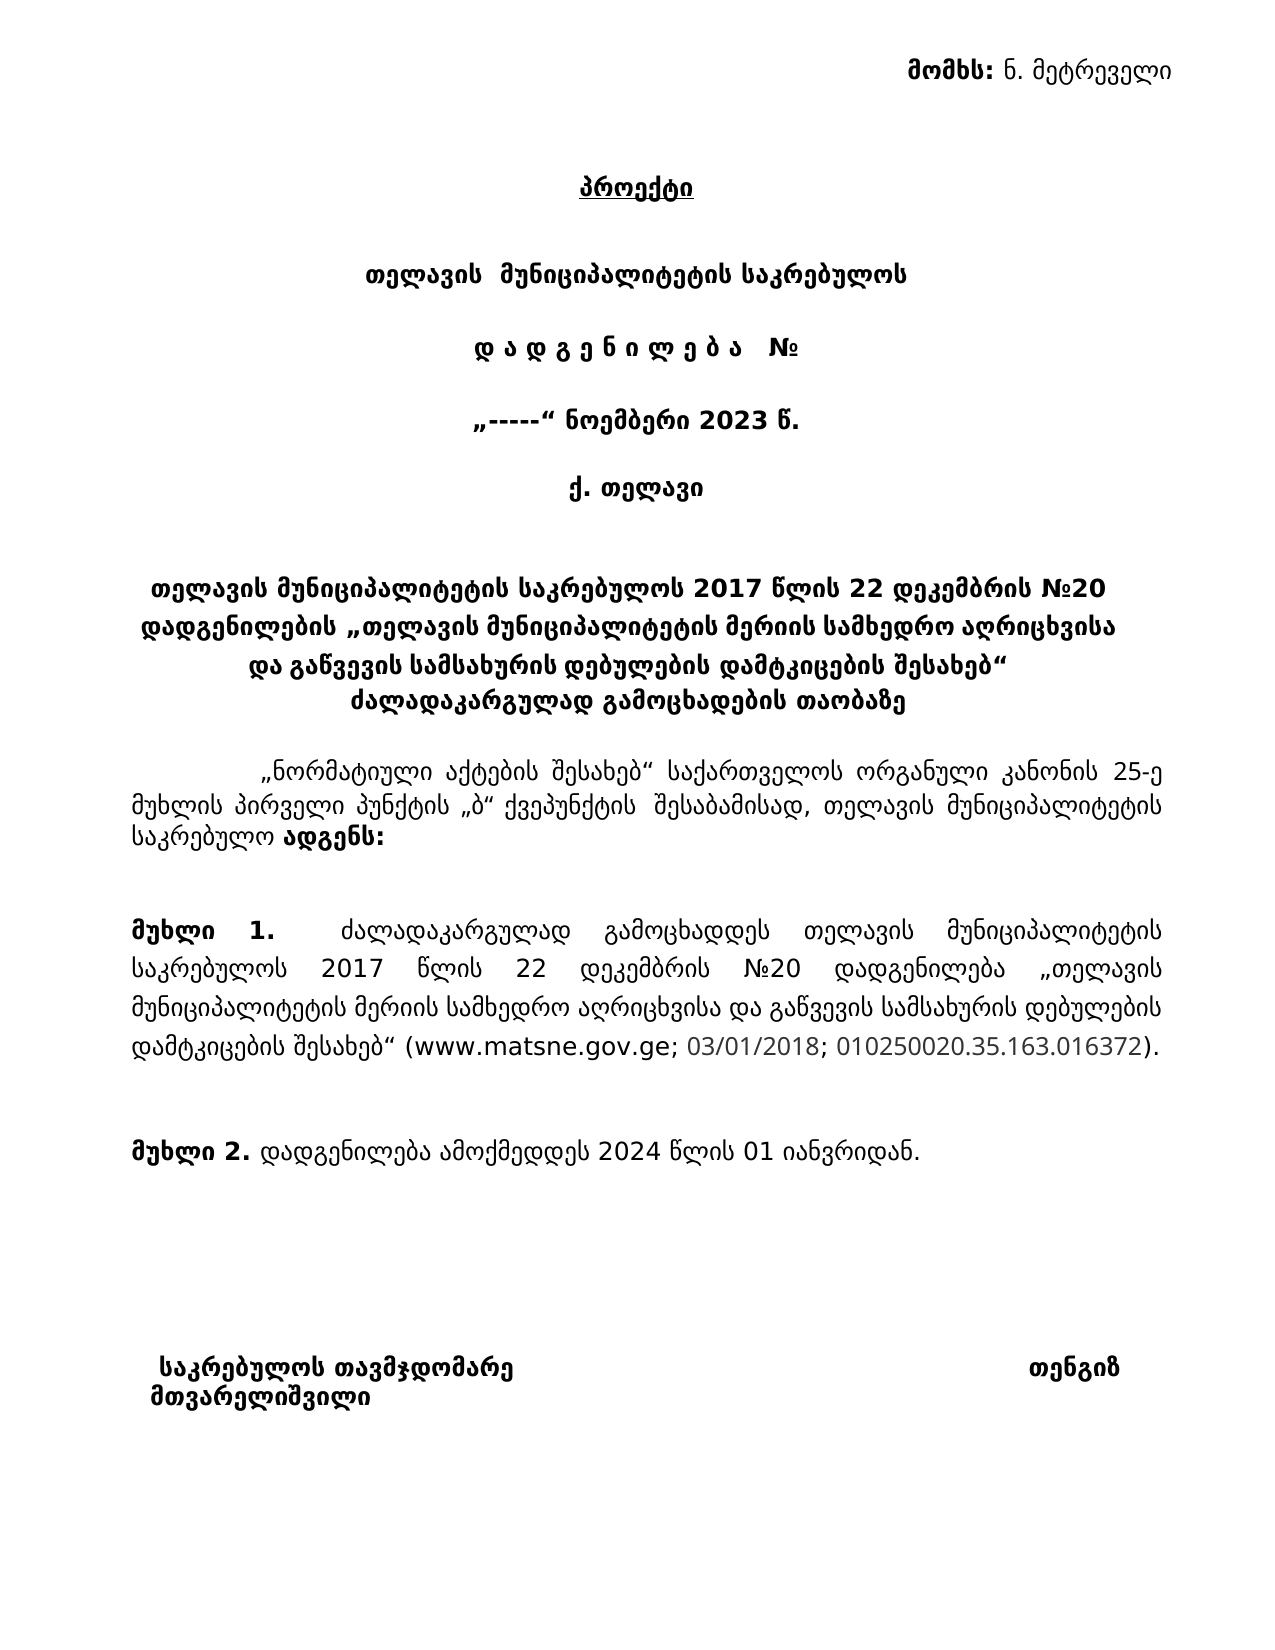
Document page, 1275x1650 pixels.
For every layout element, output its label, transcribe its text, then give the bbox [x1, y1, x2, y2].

text დ ა დ გ ე ნ ი ლ ე ბ ა № [187, 333, 1085, 362]
text მუხლი 1. ძალადაკარგულად გამოცხადდეს თელავის მუნიციპალიტეტის საკრებულოს 2017 წლის 22 დეკემბრის №20 დადგენილება „თელავის მუნიციპალიტეტის მერიის სამხედრო აღრიცხვისა და გაწვევის სამსახურის დებულების დამტკიცების შესახებ“ (www.matsne.gov.ge; 03/01/2018; 010250020.35.163.016372). [131, 916, 1162, 1063]
text ქ. თელავი [187, 473, 1085, 502]
text პროექტი [187, 173, 1085, 202]
text მუხლი 2. დადგენილება ამოქმედდეს 2024 წლის 01 იანვრიდან. [131, 1137, 1162, 1166]
text „ნორმატიული აქტების შესახებ“ საქართველოს ორგანული კანონის 25-ე მუხლის პირველი პუნქტის „ბ“ ქვეპუნქტის შესაბამისად, თელავის მუნიციპალიტეტის საკრებულო ადგენს: [131, 754, 1162, 851]
text თელავის მუნიციპალიტეტის საკრებულოს 2017 წლის 22 დეკემბრის №20 დადგენილების „თელავის მუნიციპალიტეტის მერიის სამხედრო აღრიცხვისა და გაწვევის სამსახურის დებულების დამტკიცების შესახებ“ ძალადაკარგულად გამოცხადების თაობაზე [131, 574, 1125, 715]
text თელავის მუნიციპალიტეტის საკრებულოს [187, 260, 1085, 289]
text „-----“ ნოემბერი 2023 წ. [187, 406, 1085, 435]
text საკრებულოს თავმჯდომარე თენგიზ მთვარელიშვილი [150, 1353, 1125, 1412]
text მომხს: ნ. მეტრეველი [187, 56, 1172, 85]
